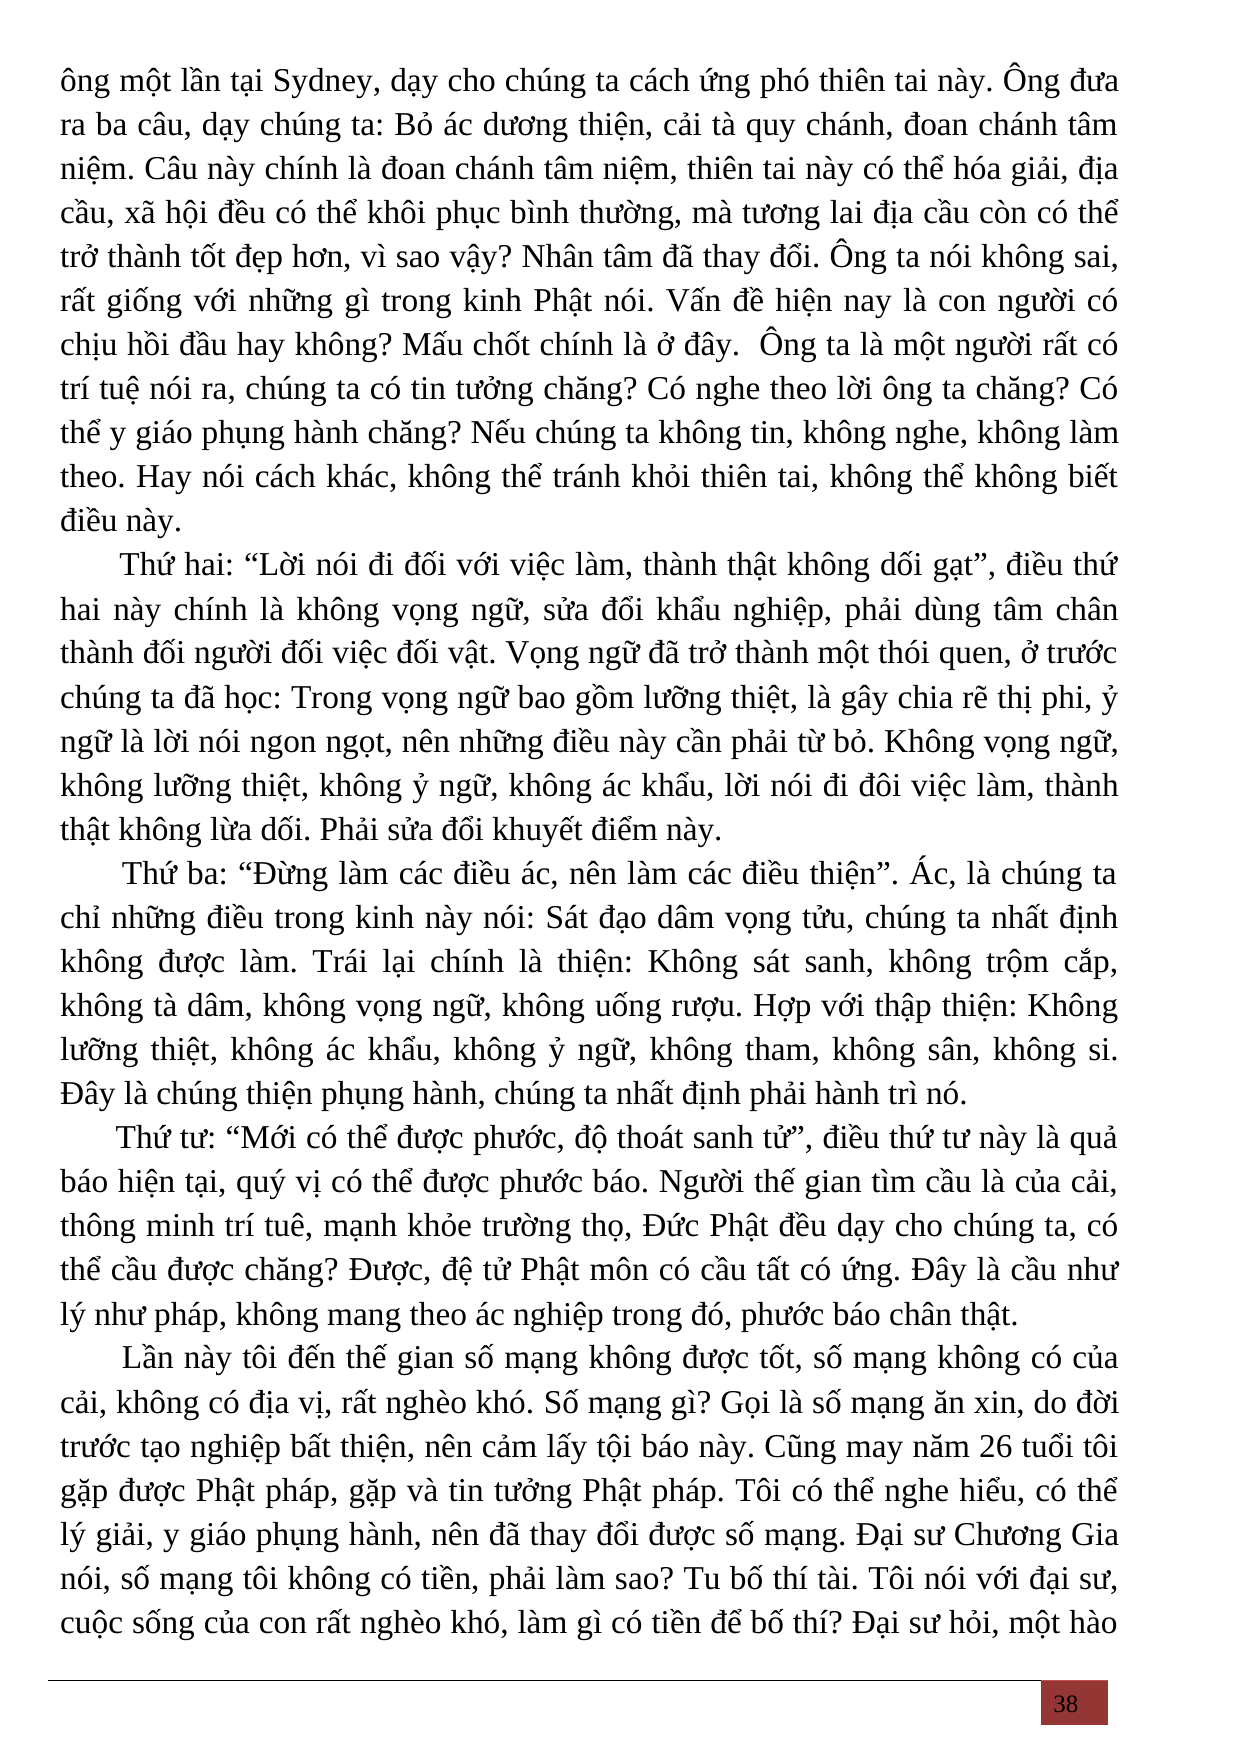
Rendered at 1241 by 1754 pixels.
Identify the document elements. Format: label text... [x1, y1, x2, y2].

text Thứ hai: “Lời nói đi đối với việc làm, thành thật không dối gạt”, điều thứ hai này chính là không vọng ngữ, sửa đổi khẩu nghiệp, phải dùng tâm chân thành đối người đối việc đối vật. Vọng ngữ đã trở thành một thói quen, ở trước chúng ta đã học: Trong vọng ngữ bao gồm lưỡng thiệt, là gây chia rẽ thị phi, ỷ ngữ là lời nói ngon ngọt, nên những điều này cần phải từ bỏ. Không vọng ngữ, không lưỡng thiệt, không ỷ ngữ, không ác khẩu, lời nói đi đôi việc làm, thành thật không lừa dối. Phải sửa đổi khuyết điểm này. [60, 545, 1120, 847]
text Thứ tư: “Mới có thể được phước, độ thoát sanh tử”, điều thứ tư này là quả báo hiện tại, quý vị có thể được phước báo. Người thế gian tìm cầu là của cải, thông minh trí tuê, mạnh khỏe trường thọ, Đức Phật đều dạy cho chúng ta, có thể cầu được chăng? Được, đệ tử Phật môn có cầu tất có ứng. Đây là cầu như lý như pháp, không mang theo ác nghiệp trong đó, phước báo chân thật. [60, 1117, 1120, 1332]
text Thứ ba: “Đừng làm các điều ác, nên làm các điều thiện”. Ác, là chúng ta chỉ những điều trong kinh này nói: Sát đạo dâm vọng tửu, chúng ta nhất định không được làm. Trái lại chính là thiện: Không sát sanh, không trộm cắp, không tà dâm, không vọng ngữ, không uống rượu. Hợp với thập thiện: Không lưỡng thiệt, không ác khẩu, không ỷ ngữ, không tham, không sân, không si. Đây là chúng thiện phụng hành, chúng ta nhất định phải hành trì nó. [60, 853, 1120, 1112]
